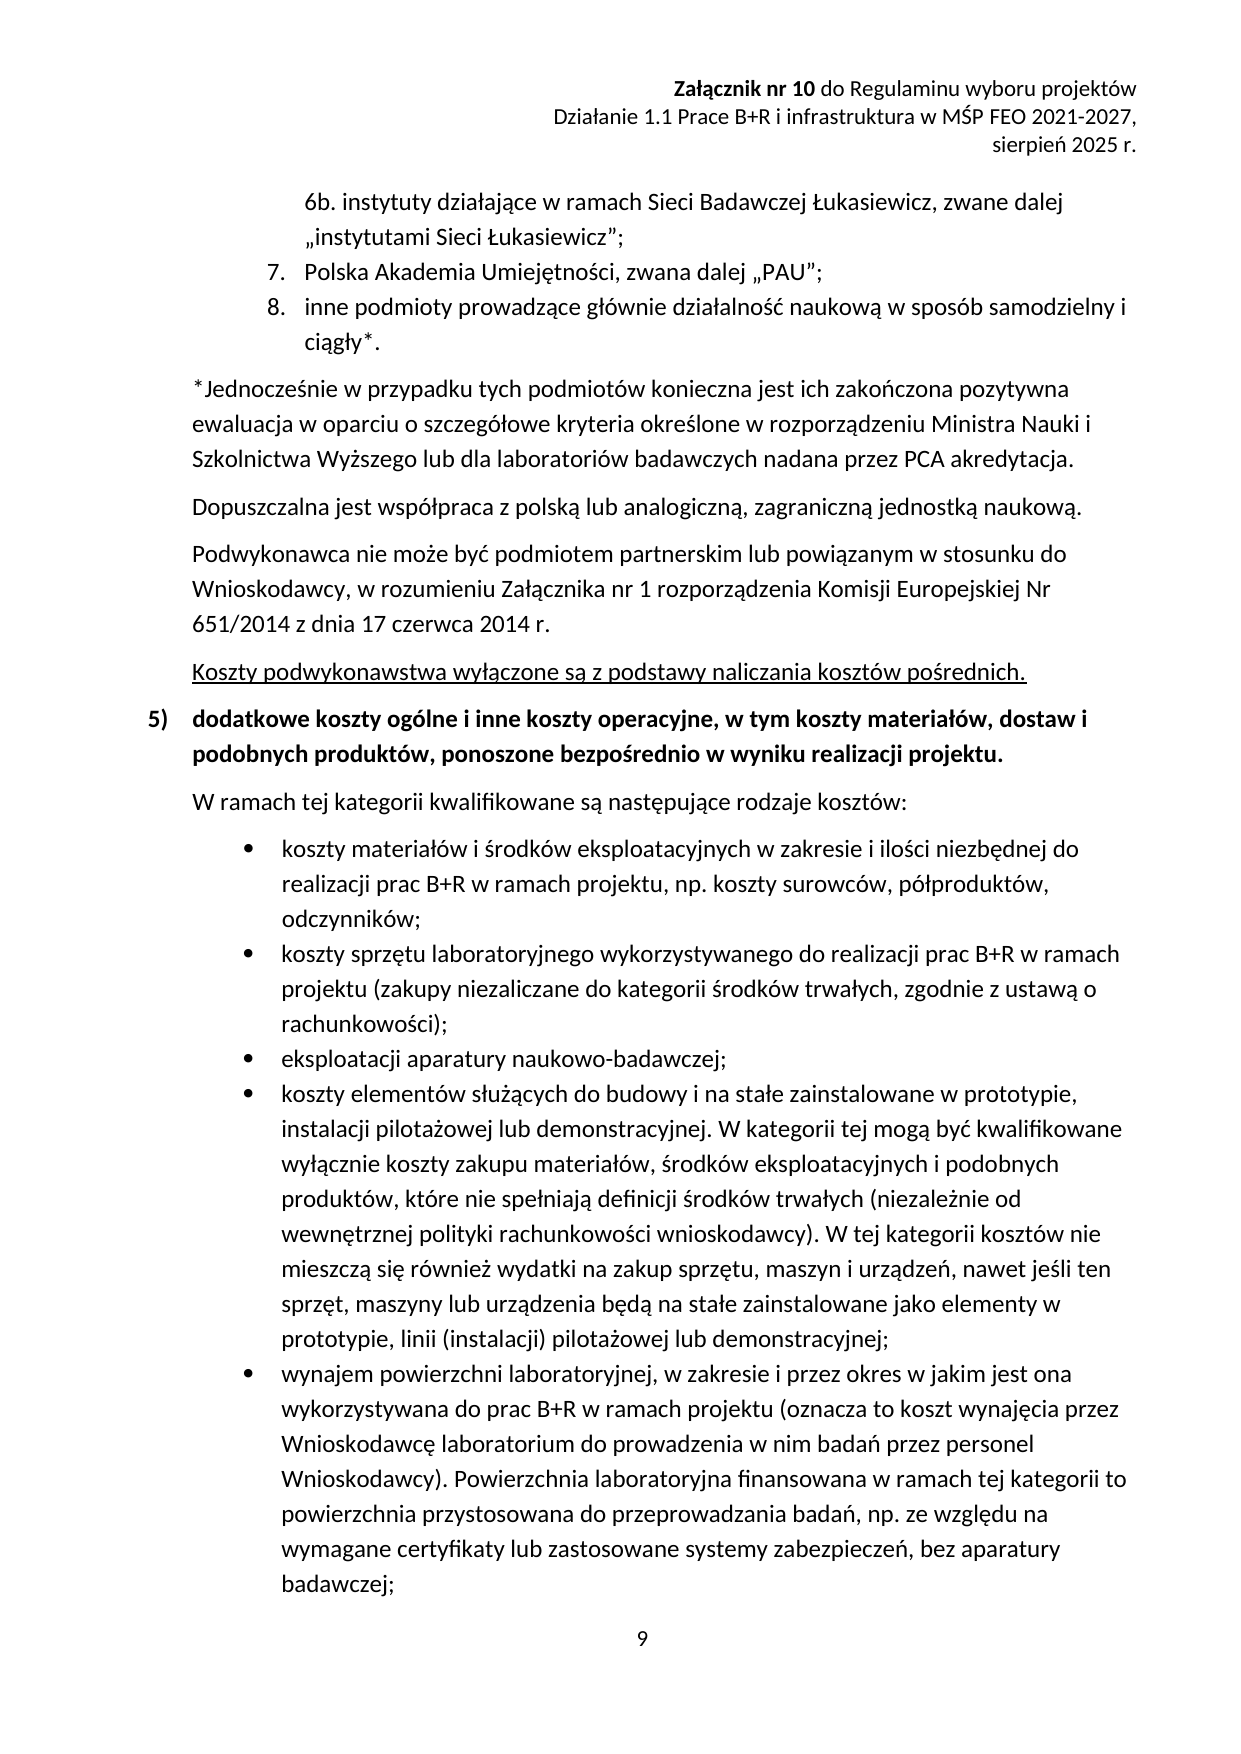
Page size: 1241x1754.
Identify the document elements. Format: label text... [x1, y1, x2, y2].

list koszty elementów służących do budowy i na stałe zainstalowane w prototypie, instalacji pilotażowej lub demonstracyjnej. W kategorii tej mogą być kwalifikowane wyłącznie koszty zakupu materiałów, środków eksploatacyjnych i podobnych produktów, które nie spełniają definicji środków trwałych (niezależnie od wewnętrznej polityki rachunkowości wnioskodawcy). W tej kategorii kosztów nie mieszczą się również wydatki na zakup sprzętu, maszyn i urządzeń, nawet jeśli ten sprzęt, maszyny lub urządzenia będą na stałe zainstalowane jako elementy w prototypie, linii (instalacji) pilotażowej lub demonstracyjnej; [244, 1078, 1137, 1354]
list wynajem powierzchni laboratoryjnej, w zakresie i przez okres w jakim jest ona wykorzystywana do prac B+R w ramach projektu (oznacza to koszt wynajęcia przez Wnioskodawcę laboratorium do prowadzenia w nim badań przez personel Wnioskodawcy). Powierzchnia laboratoryjna finansowana w ramach tej kategorii to powierzchnia przystosowana do przeprowadzania badań, np. ze względu na wymagane certyfikaty lub zastosowane systemy zabezpieczeń, bez aparatury badawczej; [244, 1358, 1137, 1599]
text *Jednocześnie w przypadku tych podmiotów konieczna jest ich zakończona pozytywna ewaluacja w oparciu o szczegółowe kryteria określone w rozporządzeniu Ministra Nauki i Szkolnictwa Wyższego lub dla laboratoriów badawczych nadana przez PCA akredytacja. [192, 373, 1137, 474]
text Dopuszczalna jest współpraca z polską lub analogiczną, zagraniczną jednostką naukową. [192, 491, 1137, 521]
text Koszty podwykonawstwa wyłączone są z podstawy naliczania kosztów pośrednich. [192, 656, 1137, 686]
list dodatkowe koszty ogólne i inne koszty operacyjne, w tym koszty materiałów, dostaw i podobnych produktów, ponoszone bezpośrednio w wyniku realizacji projektu. [148, 703, 1137, 769]
list koszty materiałów i środków eksploatacyjnych w zakresie i ilości niezbędnej do realizacji prac B+R w ramach projektu, np. koszty surowców, półproduktów, odczynników; [244, 833, 1137, 934]
list koszty sprzętu laboratoryjnego wykorzystywanego do realizacji prac B+R w ramach projektu (zakupy niezaliczane do kategorii środków trwałych, zgodnie z ustawą o rachunkowości); [244, 938, 1137, 1039]
list Polska Akademia Umiejętności, zwana dalej „PAU”; [267, 256, 1137, 286]
text Podwykonawca nie może być podmiotem partnerskim lub powiązanym w stosunku do Wnioskodawcy, w rozumieniu Załącznika nr 1 rozporządzenia Komisji Europejskiej Nr 651/2014 z dnia 17 czerwca 2014 r. [192, 538, 1137, 639]
list W ramach tej kategorii kwalifikowane są następujące rodzaje kosztów: [192, 786, 1137, 816]
list 6b. instytuty działające w ramach Sieci Badawczej Łukasiewicz, zwane dalej „instytutami Sieci Łukasiewicz”; [304, 186, 1137, 251]
list eksploatacji aparatury naukowo-badawczej; [244, 1043, 1137, 1074]
list inne podmioty prowadzące głównie działalność naukową w sposób samodzielny i ciągły*. [267, 291, 1137, 356]
